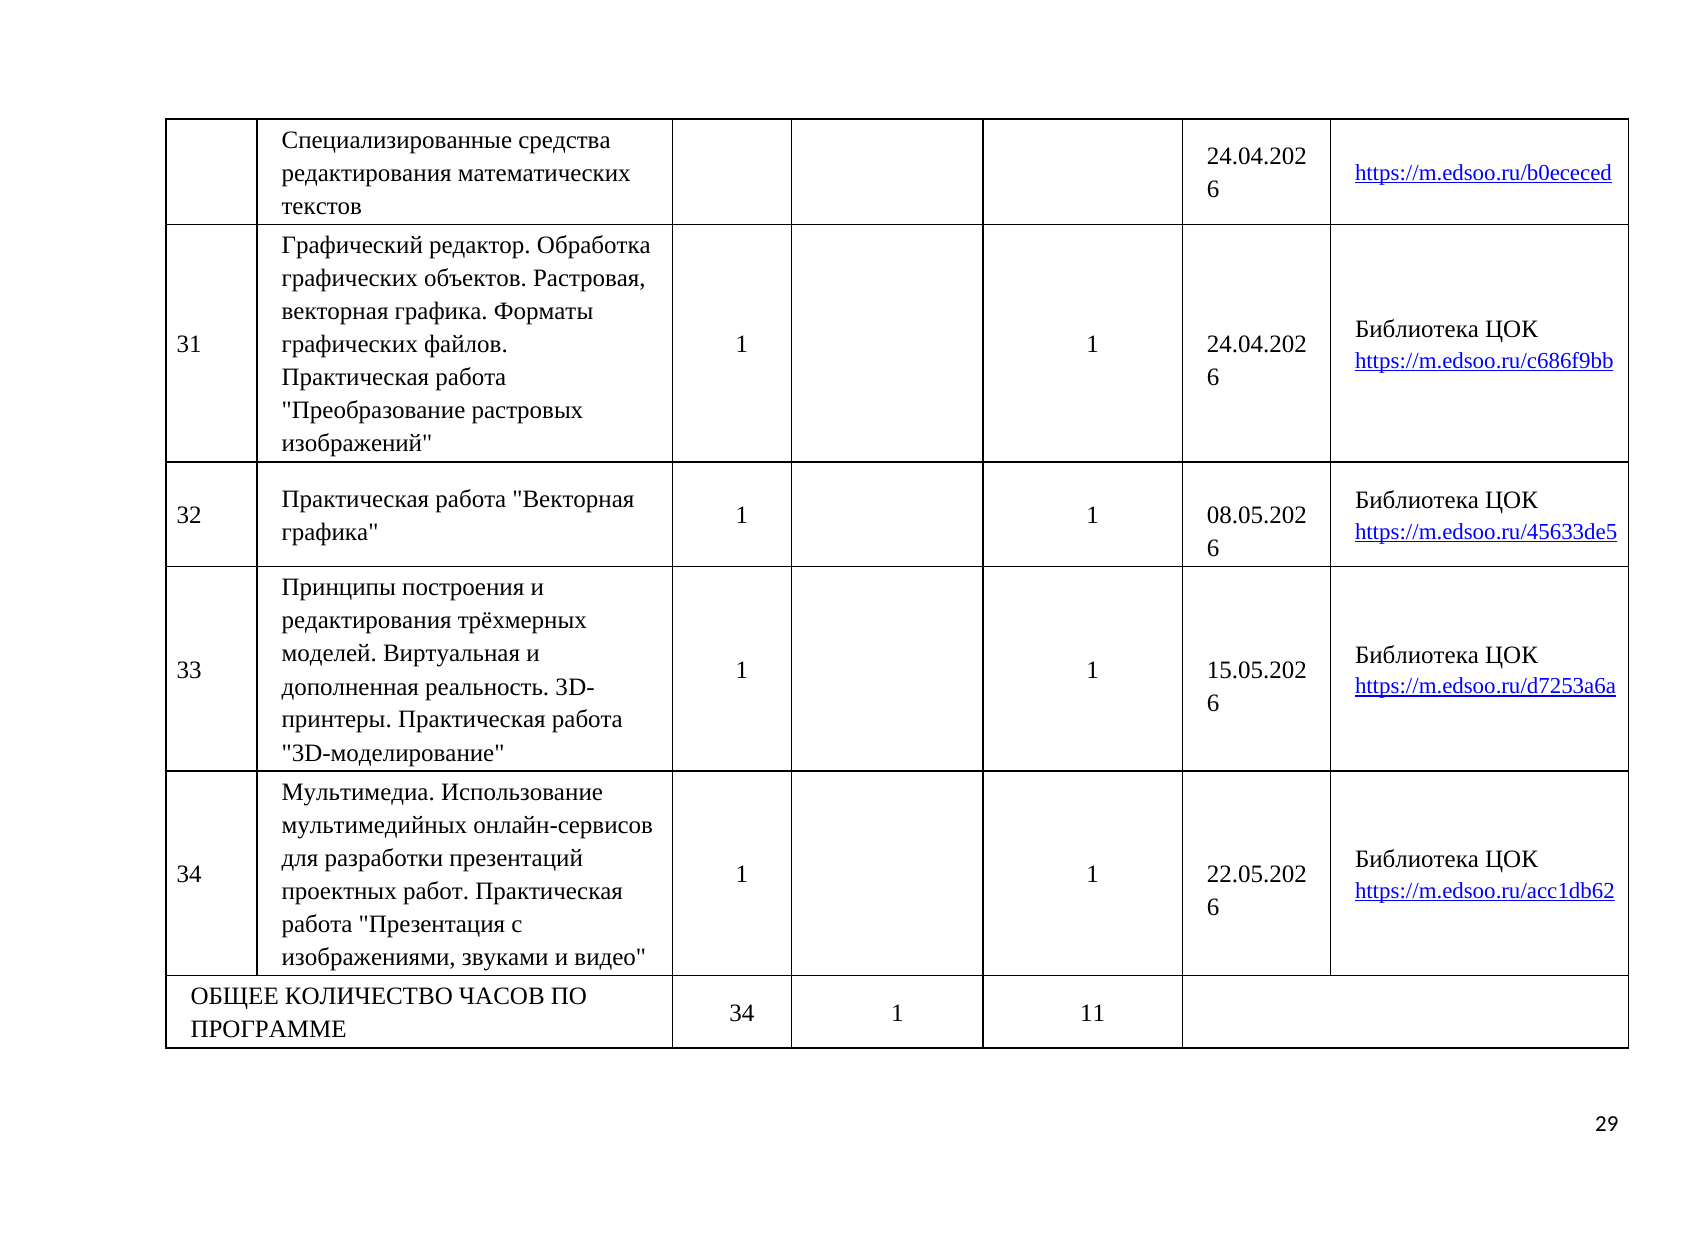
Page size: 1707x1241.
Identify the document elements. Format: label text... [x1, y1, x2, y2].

table_cell 30 [167, 120, 256, 223]
table_cell 31 [167, 225, 256, 461]
table_cell 33 [167, 567, 256, 770]
table_cell ОБЩЕЕ КОЛИЧЕСТВО ЧАСОВ ПО ПРОГРАММЕ [167, 976, 672, 1047]
table_cell 32 [167, 463, 256, 566]
table_cell [792, 120, 982, 223]
table_cell [792, 772, 982, 975]
table_cell 1 [984, 772, 1182, 975]
table_cell 22.05.2026 [1183, 772, 1330, 975]
table_cell Библиотека ЦОК https://m.edsoo.ru/45633de5 [1331, 463, 1628, 566]
table_cell 24.04.2026 [1183, 120, 1330, 223]
table_cell 1 [792, 976, 982, 1047]
table_cell Библиотека ЦОК https://m.edsoo.ru/d7253a6a [1331, 567, 1628, 770]
table_cell 11 [984, 976, 1182, 1047]
table_cell 1 [673, 225, 791, 461]
table_cell 34 [673, 976, 791, 1047]
table_cell 15.05.2026 [1183, 567, 1330, 770]
table_cell 34 [167, 772, 256, 975]
table_cell [792, 567, 982, 770]
table_cell 08.05.2026 [1183, 463, 1330, 566]
table_cell Мультимедиа. Использование мультимедийных онлайн-сервисов для разработки презентаций проектных работ. Практическая работа "Презентация с изображениями, звуками и видео" [258, 772, 672, 975]
table_cell 1 [673, 567, 791, 770]
table_cell Принципы построения и редактирования трёхмерных моделей. Виртуальная и дополненная реальность. 3D-принтеры. Практическая работа "3D-моделирование" [258, 567, 672, 770]
table_cell 1 [673, 120, 791, 223]
table_cell 1 [984, 225, 1182, 461]
table_cell [984, 120, 1182, 223]
table_cell Графический редактор. Обработка графических объектов. Растровая, векторная графика. Форматы графических файлов. Практическая работа "Преобразование растровых изображений" [258, 225, 672, 461]
table_cell Практическая работа "Векторная графика" [258, 463, 672, 566]
table_cell [792, 225, 982, 461]
table_cell 1 [673, 463, 791, 566]
table_cell 1 [984, 463, 1182, 566]
table_cell 24.04.2026 [1183, 225, 1330, 461]
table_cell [258, 120, 672, 223]
table_cell 1 [673, 772, 791, 975]
table_cell [1183, 976, 1628, 1047]
table_cell 1 [984, 567, 1182, 770]
table_cell Библиотека ЦОК https://m.edsoo.ru/c686f9bb [1331, 225, 1628, 461]
table_cell Библиотека ЦОК https://m.edsoo.ru/acc1db62 [1331, 772, 1628, 975]
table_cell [1331, 120, 1628, 223]
table_cell [792, 463, 982, 566]
